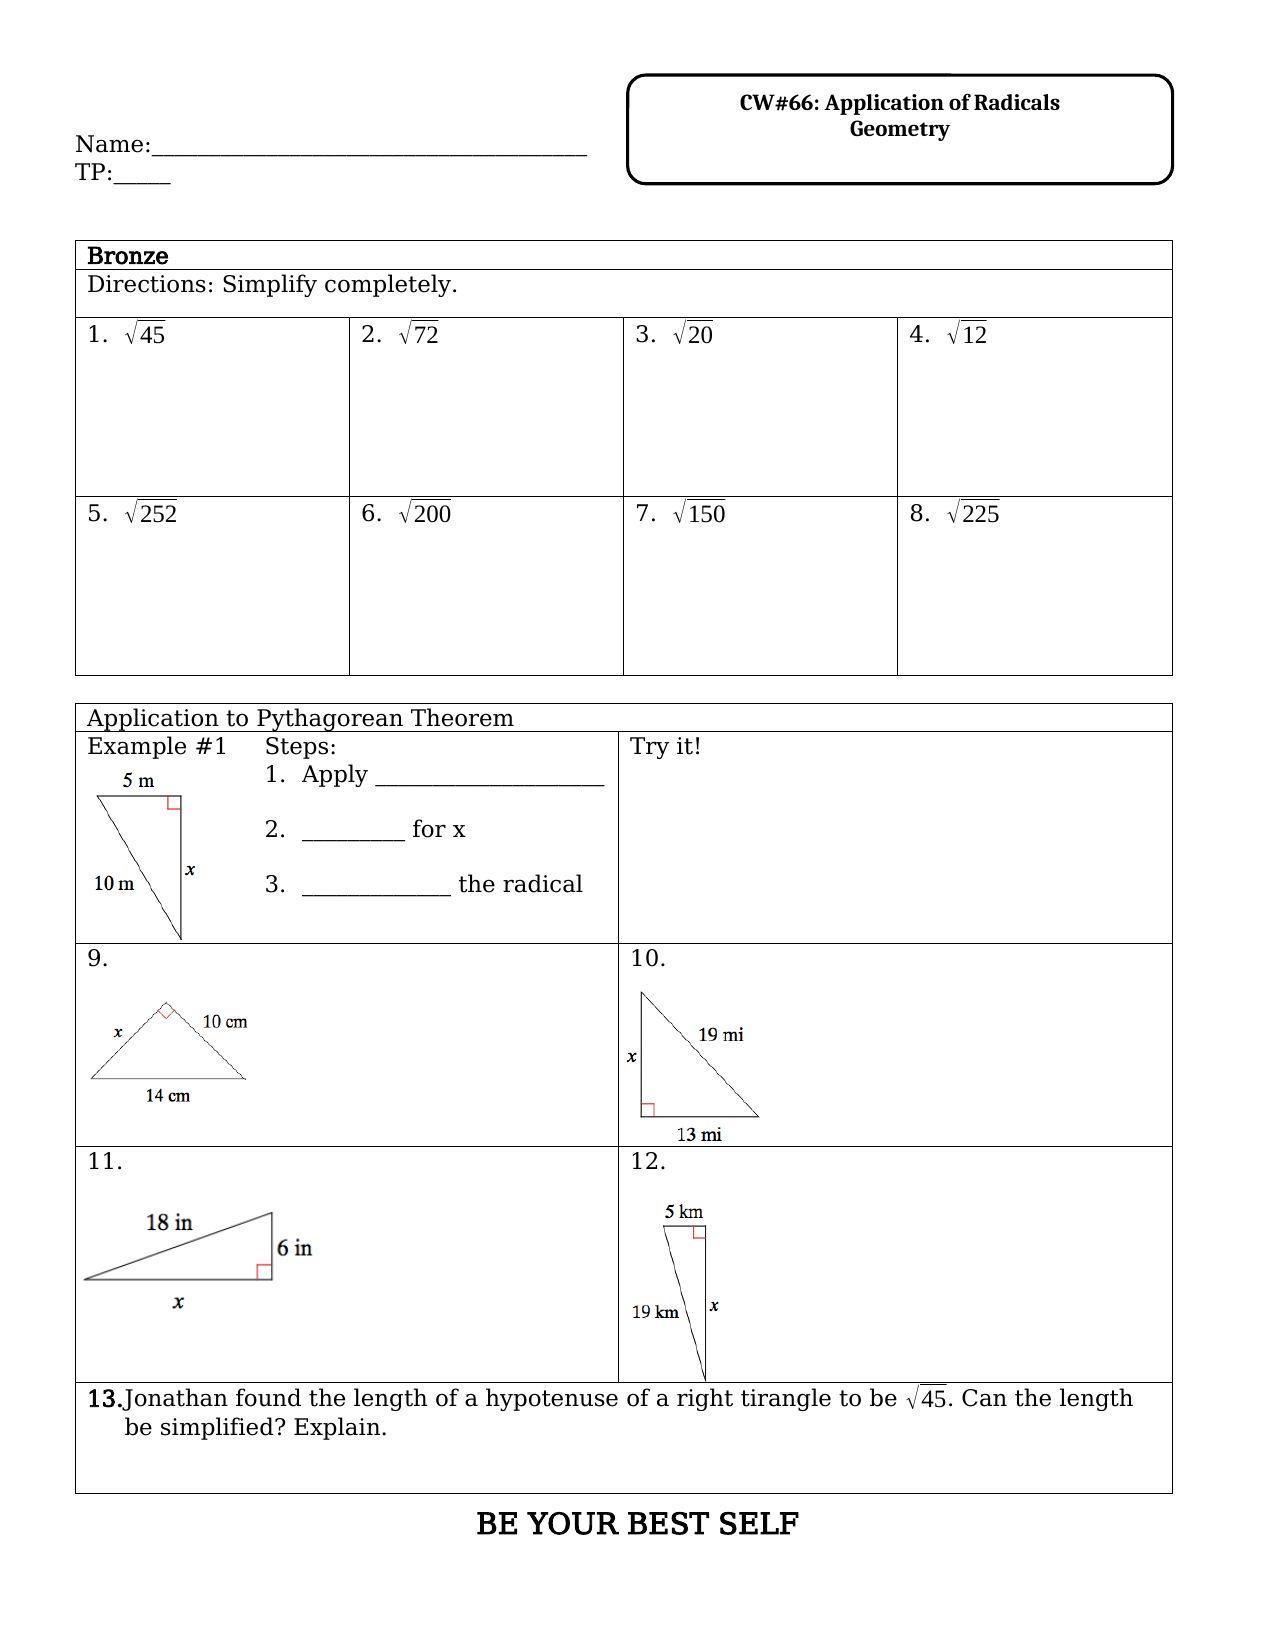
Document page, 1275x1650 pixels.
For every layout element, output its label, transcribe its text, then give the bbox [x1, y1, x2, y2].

table_cell [619, 1147, 1172, 1382]
table_cell Example #1 [76, 732, 253, 943]
table_header Bronze [76, 241, 1172, 268]
picture [76, 1191, 329, 1314]
table_cell [76, 497, 349, 675]
table_cell [624, 318, 897, 496]
picture [619, 979, 788, 1146]
table_cell [624, 497, 897, 675]
table_cell [350, 497, 623, 675]
table_cell [350, 318, 623, 496]
table_cell [898, 497, 1172, 675]
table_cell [76, 1383, 1172, 1493]
table_cell [76, 1147, 618, 1382]
text Name:______________________________________ TP:_____ [75, 130, 639, 185]
table_cell Try it! [619, 732, 1172, 943]
table_cell [76, 318, 349, 496]
table_cell [898, 318, 1172, 496]
table_cell [619, 944, 1172, 1146]
table_header Application to Pythagorean Theorem [76, 704, 1172, 731]
picture [627, 1192, 760, 1382]
table_cell [76, 944, 618, 1146]
table_cell Steps: Apply ____________________ _________ for x _____________ the radical [253, 732, 618, 943]
picture [86, 759, 215, 943]
table_cell Directions: Simplify completely. [76, 270, 1172, 317]
picture [82, 986, 279, 1106]
